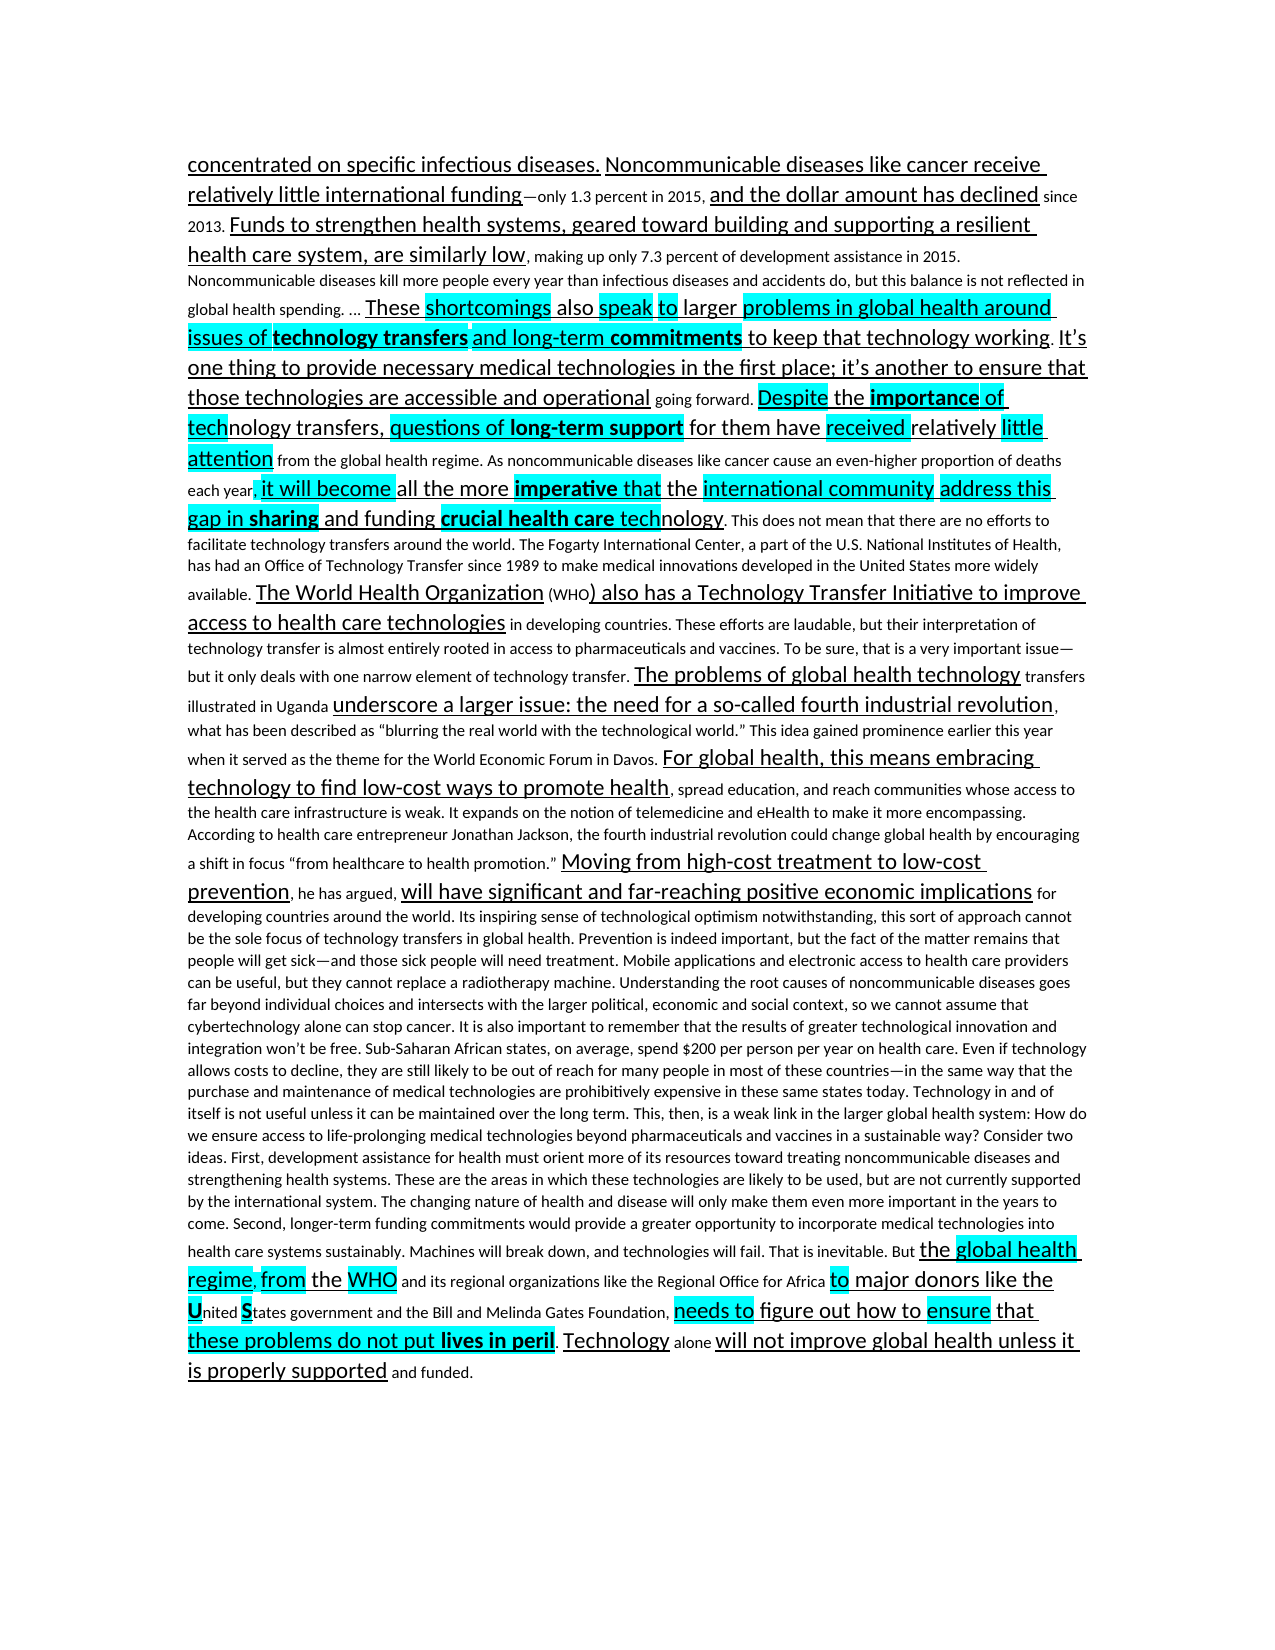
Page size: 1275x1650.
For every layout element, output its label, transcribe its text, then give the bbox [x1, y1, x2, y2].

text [187, 150, 1087, 377]
